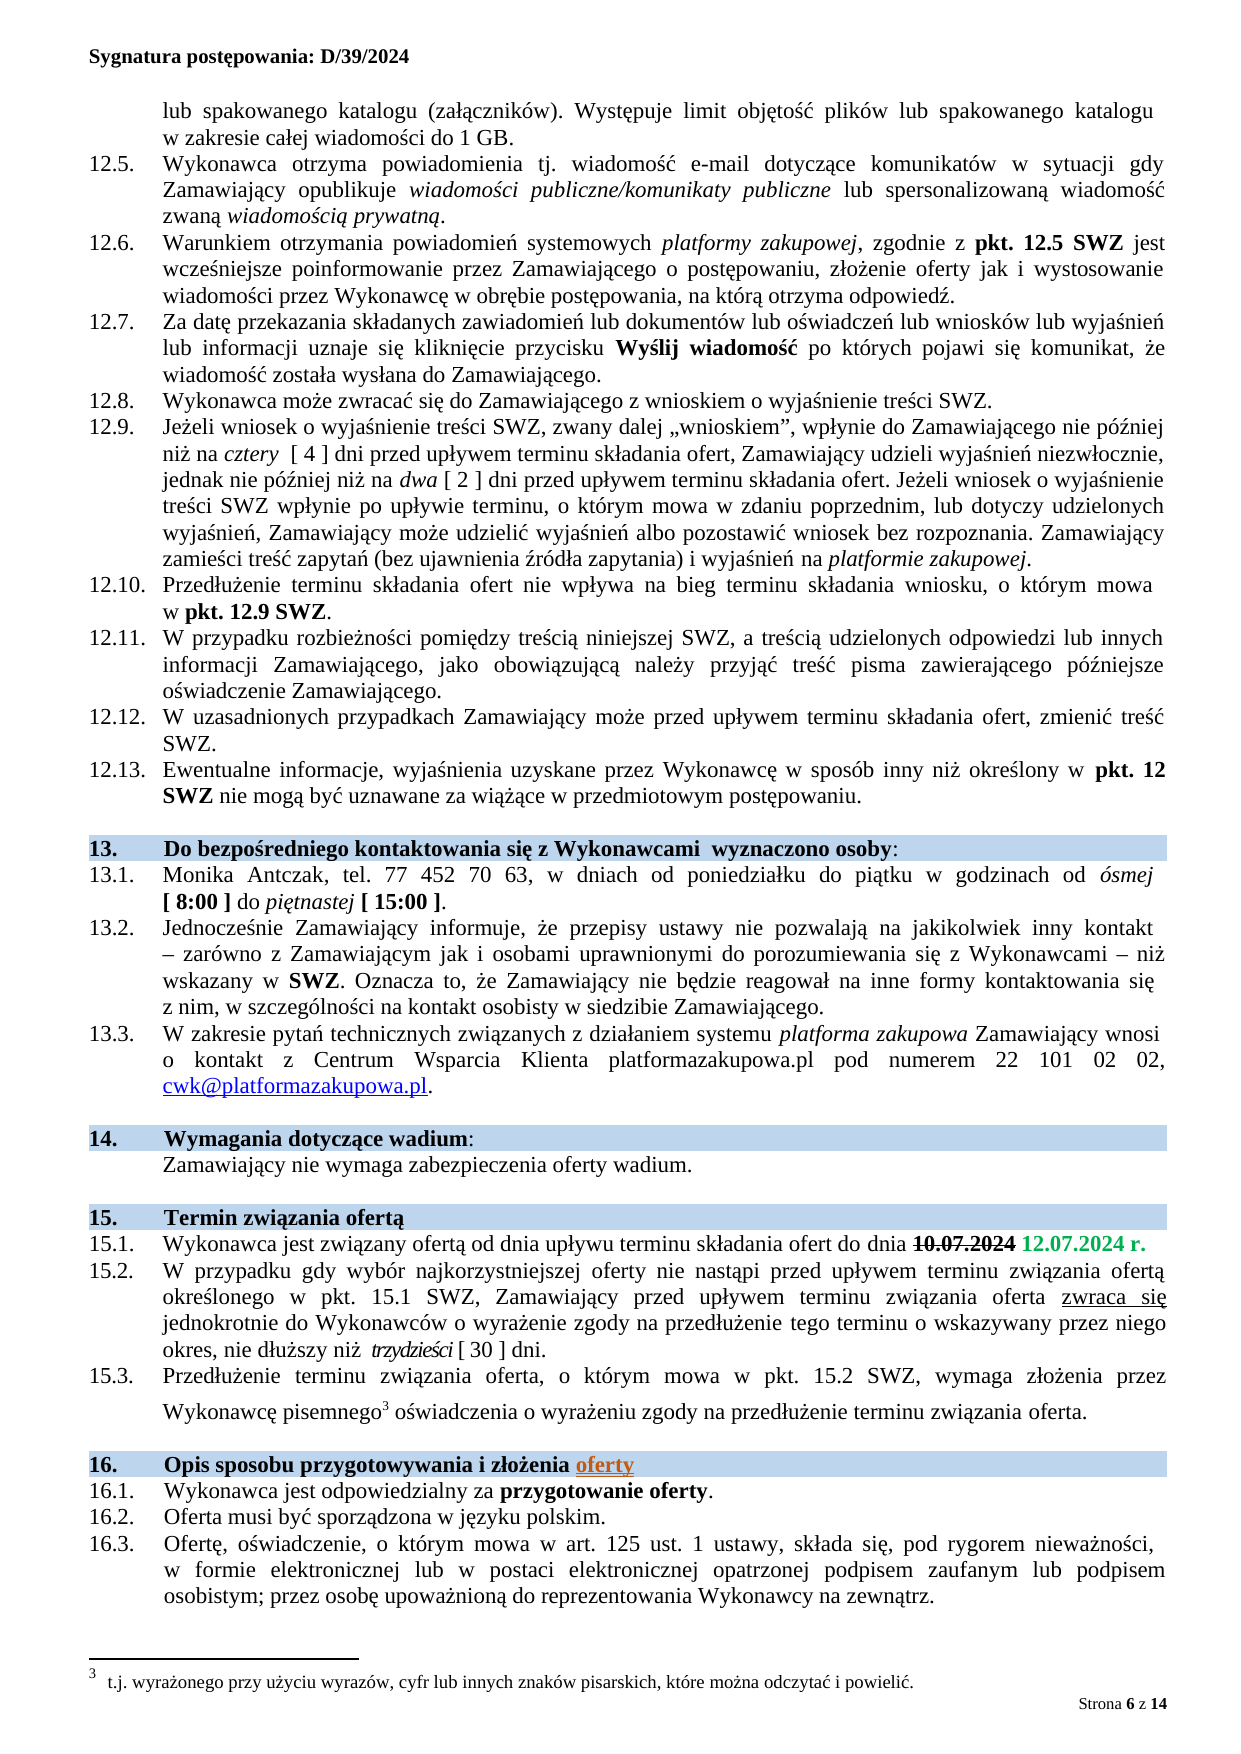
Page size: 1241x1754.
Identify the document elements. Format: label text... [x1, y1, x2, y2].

list Warunkiem otrzymania powiadomień systemowych platformy zakupowej, zgodnie z pkt. 12.5 SWZ jest wcześniejsze poinformowanie przez Zamawiającego o postępowaniu, złożenie oferty jak i wystosowanie wiadomości przez Wykonawcę w obrębie postępowania, na którą otrzyma odpowiedź. [89, 229, 1166, 308]
list Oferta musi być sporządzona w języku polskim. [89, 1503, 1167, 1530]
list Jeżeli wniosek o wyjaśnienie treści SWZ, zwany dalej „wnioskiem”, wpłynie do Zamawiającego nie później niż na cztery [ 4 ] dni przed upływem terminu składania ofert, Zamawiający udzieli wyjaśnień niezwłocznie, jednak nie później niż na dwa [ 2 ] dni przed upływem terminu składania ofert. Jeżeli wniosek o wyjaśnienie treści SWZ wpłynie po upływie terminu, o którym mowa w zdaniu poprzednim, lub dotyczy udzielonych wyjaśnień, Zamawiający może udzielić wyjaśnień albo pozostawić wniosek bez rozpoznania. Zamawiający zamieści treść zapytań (bez ujawnienia źródła zapytania) i wyjaśnień na platformie zakupowej. [89, 413, 1166, 572]
list W zakresie pytań technicznych związanych z działaniem systemu platforma zakupowa Zamawiający wnosi o kontakt z Centrum Wsparcia Klienta platformazakupowa.pl pod numerem 22 101 02 02, cwk@platformazakupowa.pl. [89, 1019, 1167, 1099]
list Monika Antczak, tel. 77 452 70 63, w dniach od poniedziałku do piątku w godzinach od ósmej [ 8:00 ] do piętnastej [ 15:00 ]. [89, 861, 1167, 914]
list W przypadku rozbieżności pomiędzy treścią niniejszej SWZ, a treścią udzielonych odpowiedzi lub innych informacji Zamawiającego, jako obowiązującą należy przyjąć treść pisma zawierającego późniejsze oświadczenie Zamawiającego. [89, 624, 1166, 703]
text Zamawiający nie wymaga zabezpieczenia oferty wadium. [162, 1151, 1167, 1178]
list Za datę przekazania składanych zawiadomień lub dokumentów lub oświadczeń lub wniosków lub wyjaśnień lub informacji uznaje się kliknięcie przycisku Wyślij wiadomość po których pojawi się komunikat, że wiadomość została wysłana do Zamawiającego. [89, 308, 1166, 387]
list W uzasadnionych przypadkach Zamawiający może przed upływem terminu składania ofert, zmienić treść SWZ. [89, 703, 1166, 756]
list Termin związania ofertą [89, 1204, 1167, 1230]
list Wykonawca może zwracać się do Zamawiającego z wnioskiem o wyjaśnienie treści SWZ. [89, 387, 1166, 413]
list Przedłużenie terminu składania ofert nie wpływa na bieg terminu składania wniosku, o którym mowa w pkt. 12.9 SWZ. copyright by Uniwersytet Opolski EOES [89, 572, 1166, 624]
list Do bezpośredniego kontaktowania się z Wykonawcami wyznaczono osoby: [89, 835, 1167, 861]
list Ofertę, oświadczenie, o którym mowa w art. 125 ust. 1 ustawy, składa się, pod rygorem nieważności, w formie elektronicznej lub w postaci elektronicznej opatrzonej podpisem zaufanym lub podpisem osobistym; przez osobę upoważnioną do reprezentowania Wykonawcy na zewnątrz. [89, 1530, 1167, 1609]
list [89, 97, 1166, 150]
list W przypadku gdy wybór najkorzystniejszej oferty nie nastąpi przed upływem terminu związania ofertą określonego w pkt. 15.1 SWZ, Zamawiający przed upływem terminu związania oferta zwraca się jednokrotnie do Wykonawców o wyrażenie zgody na przedłużenie tego terminu o wskazywany przez niego okres, nie dłuższy niż trzydzieści [ 30 ] dni. [89, 1257, 1167, 1362]
list Ewentualne informacje, wyjaśnienia uzyskane przez Wykonawcę w sposób inny niż określony w pkt. 12 SWZ nie mogą być uznawane za wiążące w przedmiotowym postępowaniu. [89, 756, 1166, 809]
list Wymagania dotyczące wadium: [89, 1125, 1167, 1151]
list Jednocześnie Zamawiający informuje, że przepisy ustawy nie pozwalają na jakikolwiek inny kontakt – zarówno z Zamawiającym jak i osobami uprawnionymi do porozumiewania się z Wykonawcami – niż wskazany w SWZ. Oznacza to, że Zamawiający nie będzie reagował na inne formy kontaktowania się z nim, w szczególności na kontakt osobisty w siedzibie Zamawiającego. [89, 914, 1167, 1019]
list Opis sposobu przygotowywania i złożenia oferty [89, 1451, 1167, 1477]
list Przedłużenie terminu związania oferta, o którym mowa w pkt. 15.2 SWZ, wymaga złożenia przez Wykonawcę pisemnego oświadczenia o wyrażeniu zgody na przedłużenie terminu związania oferta. [89, 1362, 1167, 1424]
list Wykonawca jest odpowiedzialny za przygotowanie oferty. [89, 1477, 1167, 1503]
list Wykonawca jest związany ofertą od dnia upływu terminu składania ofert do dnia 10.07.2024 12.07.2024 r. [89, 1230, 1167, 1257]
list Wykonawca otrzyma powiadomienia tj. wiadomość e-mail dotyczące komunikatów w sytuacji gdy Zamawiający opublikuje wiadomości publiczne/komunikaty publiczne lub spersonalizowaną wiadomość zwaną wiadomością prywatną. [89, 150, 1166, 229]
